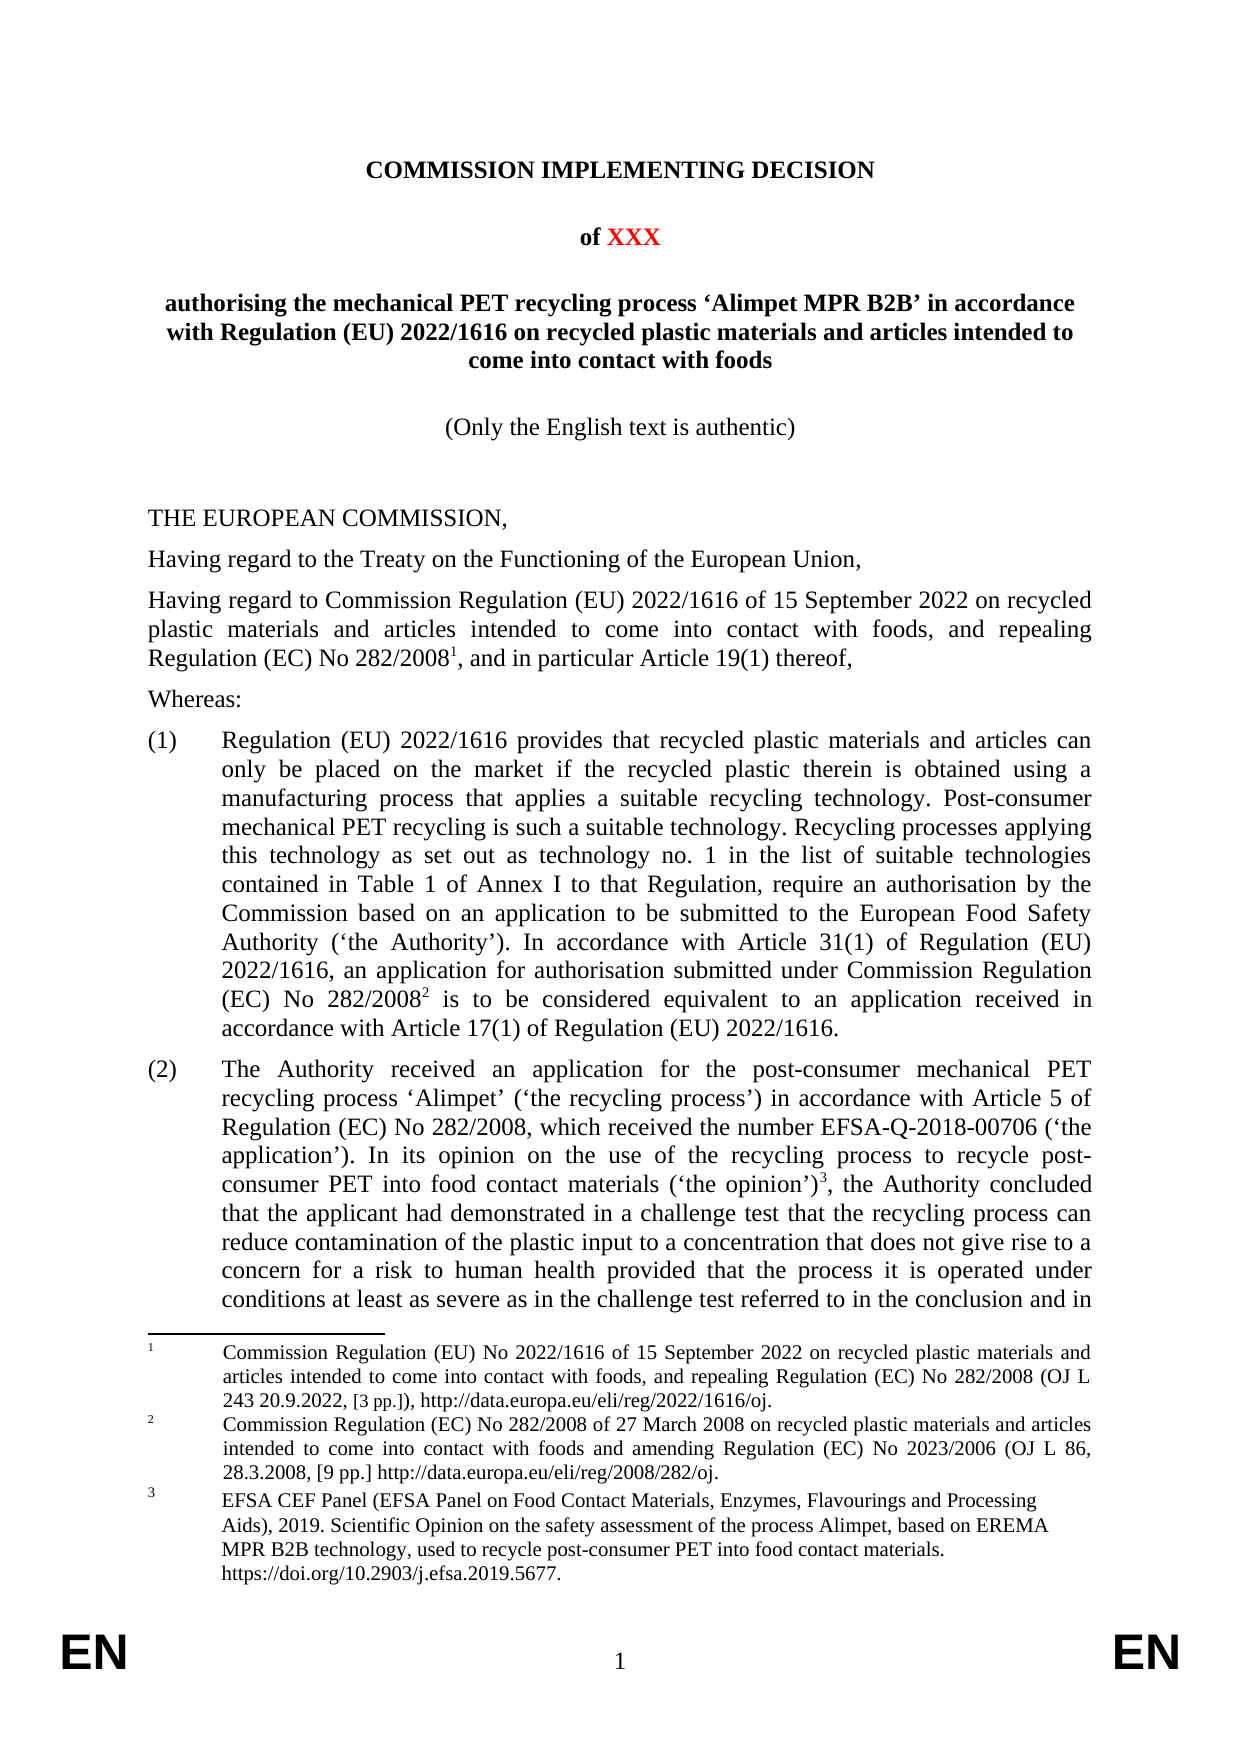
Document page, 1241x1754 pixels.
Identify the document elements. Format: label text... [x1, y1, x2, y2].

text THE EUROPEAN COMMISSION, [148, 503, 1093, 532]
text Having regard to the Treaty on the Functioning of the European Union, [148, 544, 1093, 573]
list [148, 1054, 1093, 1313]
list Regulation (EU) 2022/1616 provides that recycled plastic materials and articles can only be placed on the market if the recycled plastic therein is obtained using a manufacturing process that applies a suitable recycling technology. Post-consumer mechanical PET recycling is such a suitable technology. Recycling processes applying this technology as set out as technology no. 1 in the list of suitable technologies contained in Table 1 of Annex I to that Regulation, require an authorisation by the Commission based on an application to be submitted to the European Food Safety Authority (‘the Authority’). In accordance with Article 31(1) of Regulation (EU) 2022/1616, an application for authorisation submitted under Commission Regulation (EC) No 282/2008 is to be considered equivalent to an application received in accordance with Article 17(1) of Regulation (EU) 2022/1616. [148, 726, 1093, 1042]
text of XXX [148, 222, 1093, 251]
text authorising the mechanical PET recycling process ‘Alimpet MPR B2B’ in accordance with Regulation (EU) 2022/1616 on recycled plastic materials and articles intended to come into contact with foods [148, 288, 1093, 374]
text COMMISSION IMPLEMENTING DECISION [148, 156, 1093, 184]
text Whereas: [148, 684, 1093, 713]
text Having regard to Commission Regulation (EU) 2022/1616 of 15 September 2022 on recycled plastic materials and articles intended to come into contact with foods, and repealing Regulation (EC) No 282/2008, and in particular Article 19(1) thereof, [148, 586, 1093, 672]
text (Only the English text is authentic) [148, 412, 1093, 441]
